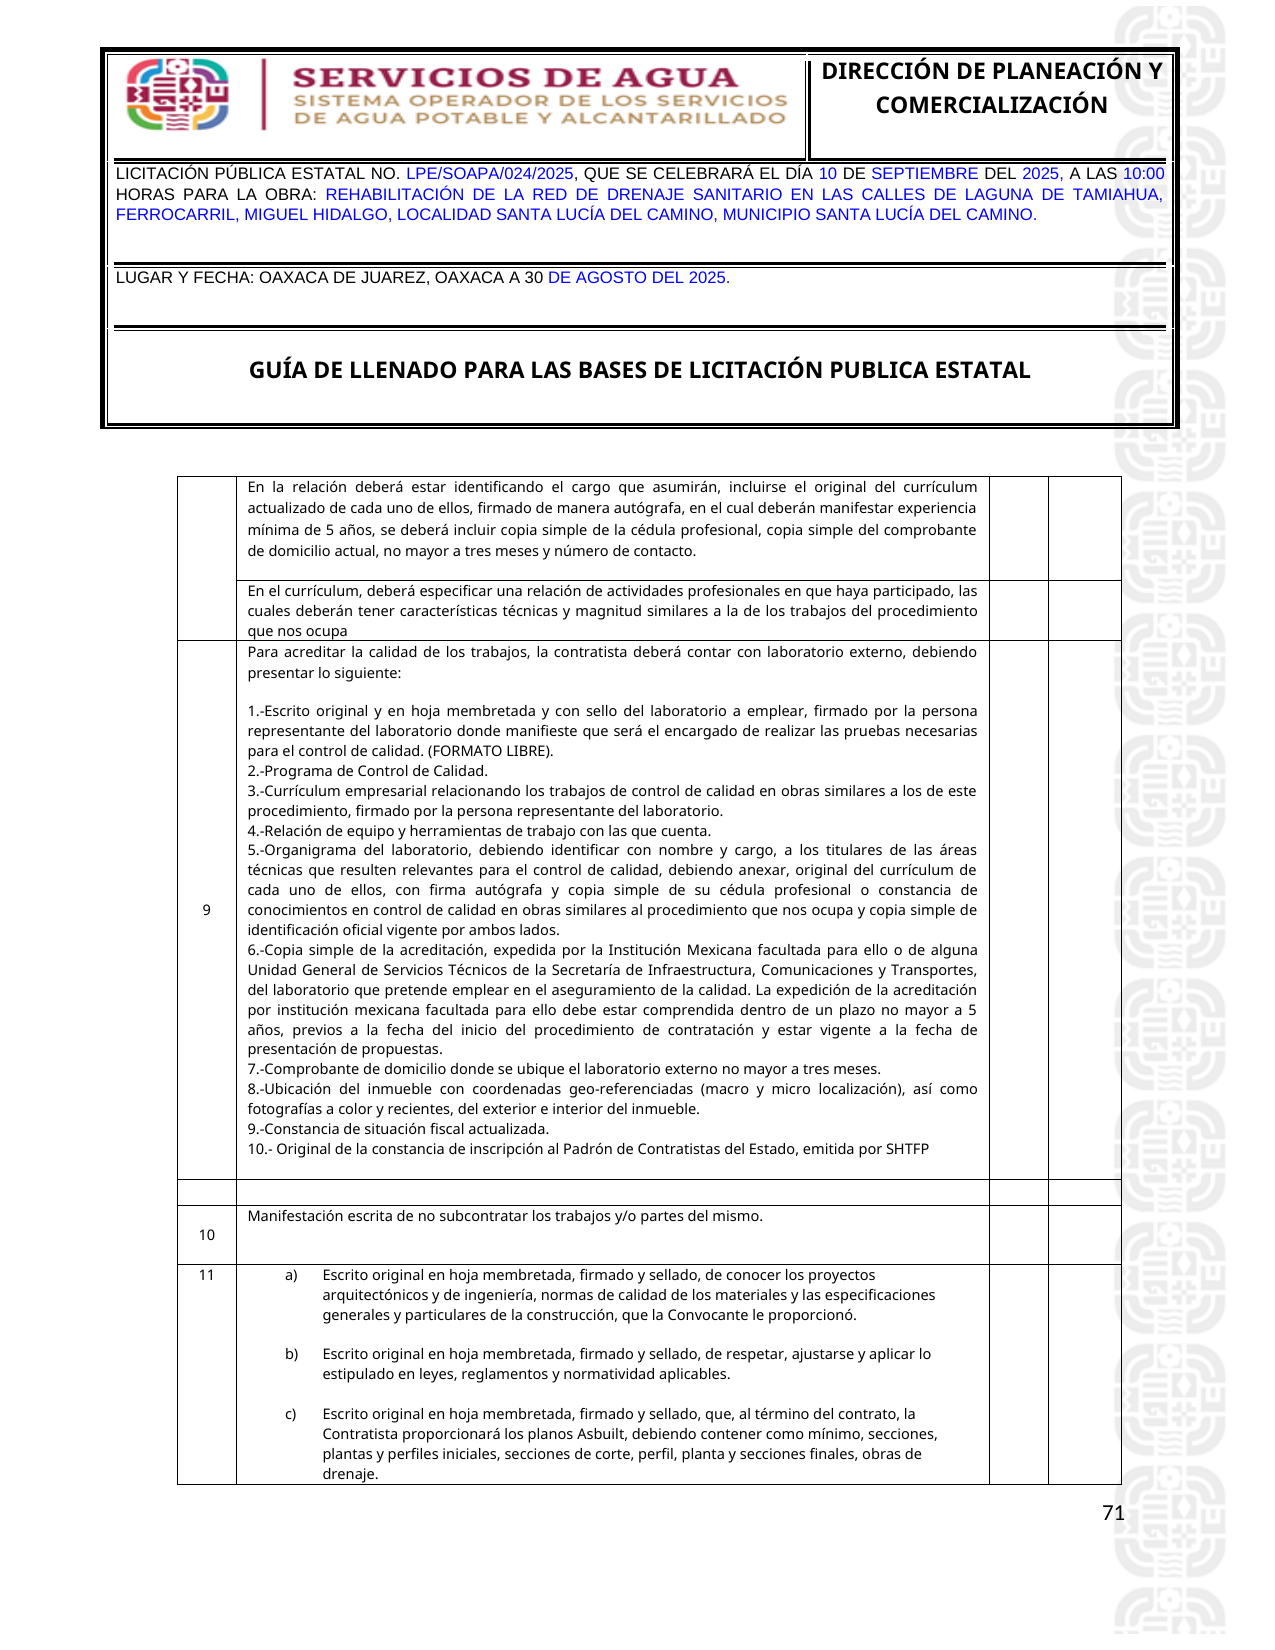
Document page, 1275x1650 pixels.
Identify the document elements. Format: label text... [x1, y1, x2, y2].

table_cell Manifestación escrita de no subcontratar los trabajos y/o partes del mismo. [237, 1206, 989, 1263]
table_cell [237, 1180, 989, 1204]
table_cell [1049, 1206, 1121, 1263]
table_cell 11 [178, 1265, 236, 1483]
picture [1099, 6, 1229, 1634]
table_cell En la relación deberá estar identificando el cargo que asumirán, incluirse el original del currículum actualizado de cada uno de ellos, firmado de manera autógrafa, en el cual deberán manifestar experiencia mínima de 5 años, se deberá incluir copia simple de la cédula profesional, copia simple del comprobante de domicilio actual, no mayor a tres meses y número de contacto. [237, 477, 989, 579]
table_cell En el currículum, deberá especificar una relación de actividades profesionales en que haya participado, las cuales deberán tener características técnicas y magnitud similares a la de los trabajos del procedimiento que nos ocupa [237, 581, 989, 640]
table_cell 10 [178, 1206, 236, 1263]
table_cell [1049, 477, 1121, 579]
table_cell [990, 1180, 1048, 1204]
table_cell [1049, 581, 1121, 640]
table_cell [1049, 1265, 1121, 1483]
table_cell [178, 1180, 236, 1204]
table_cell [990, 581, 1048, 640]
table_cell [990, 1206, 1048, 1263]
table_cell [1049, 1180, 1121, 1204]
picture [122, 55, 796, 143]
table_cell Para acreditar la calidad de los trabajos, la contratista deberá contar con laboratorio externo, debiendo presentar lo siguiente: 1.-Escrito original y en hoja membretada y con sello del laboratorio a emplear, firmado por la persona representante del laboratorio donde manifieste que será el encargado de realizar las pruebas necesarias para el control de calidad. (FORMATO LIBRE). 2.-Programa de Control de Calidad. 3.-Currículum empresarial relacionando los trabajos de control de calidad en obras similares a los de este procedimiento, firmado por la persona representante del laboratorio. 4.-Relación de equipo y herramientas de trabajo con las que cuenta. 5.-Organigrama del laboratorio, debiendo identificar con nombre y cargo, a los titulares de las áreas técnicas que resulten relevantes para el control de calidad, debiendo anexar, original del currículum de cada uno de ellos, con firma autógrafa y copia simple de su cédula profesional o constancia de conocimientos en control de calidad en obras similares al procedimiento que nos ocupa y copia simple de identificación oficial vigente por ambos lados. 6.-Copia simple de la acreditación, expedida por la Institución Mexicana facultada para ello o de alguna Unidad General de Servicios Técnicos de la Secretaría de Infraestructura, Comunicaciones y Transportes, del laboratorio que pretende emplear en el aseguramiento de la calidad. La expedición de la acreditación por institución mexicana facultada para ello debe estar comprendida dentro de un plazo no mayor a 5 años, previos a la fecha del inicio del procedimiento de contratación y estar vigente a la fecha de presentación de propuestas. 7.-Comprobante de domicilio donde se ubique el laboratorio externo no mayor a tres meses. 8.-Ubicación del inmueble con coordenadas geo-referenciadas (macro y micro localización), así como fotografías a color y recientes, del exterior e interior del inmueble. 9.-Constancia de situación fiscal actualizada. 10.- Original de la constancia de inscripción al Padrón de Contratistas del Estado, emitida por SHTFP [237, 641, 989, 1178]
table_cell 8 [178, 477, 236, 640]
table_cell [990, 641, 1048, 1178]
table_cell [990, 1265, 1048, 1483]
table_cell 9 [178, 641, 236, 1178]
picture [1099, 52, 1175, 427]
table_cell [1049, 641, 1121, 1178]
table_cell [990, 477, 1048, 579]
